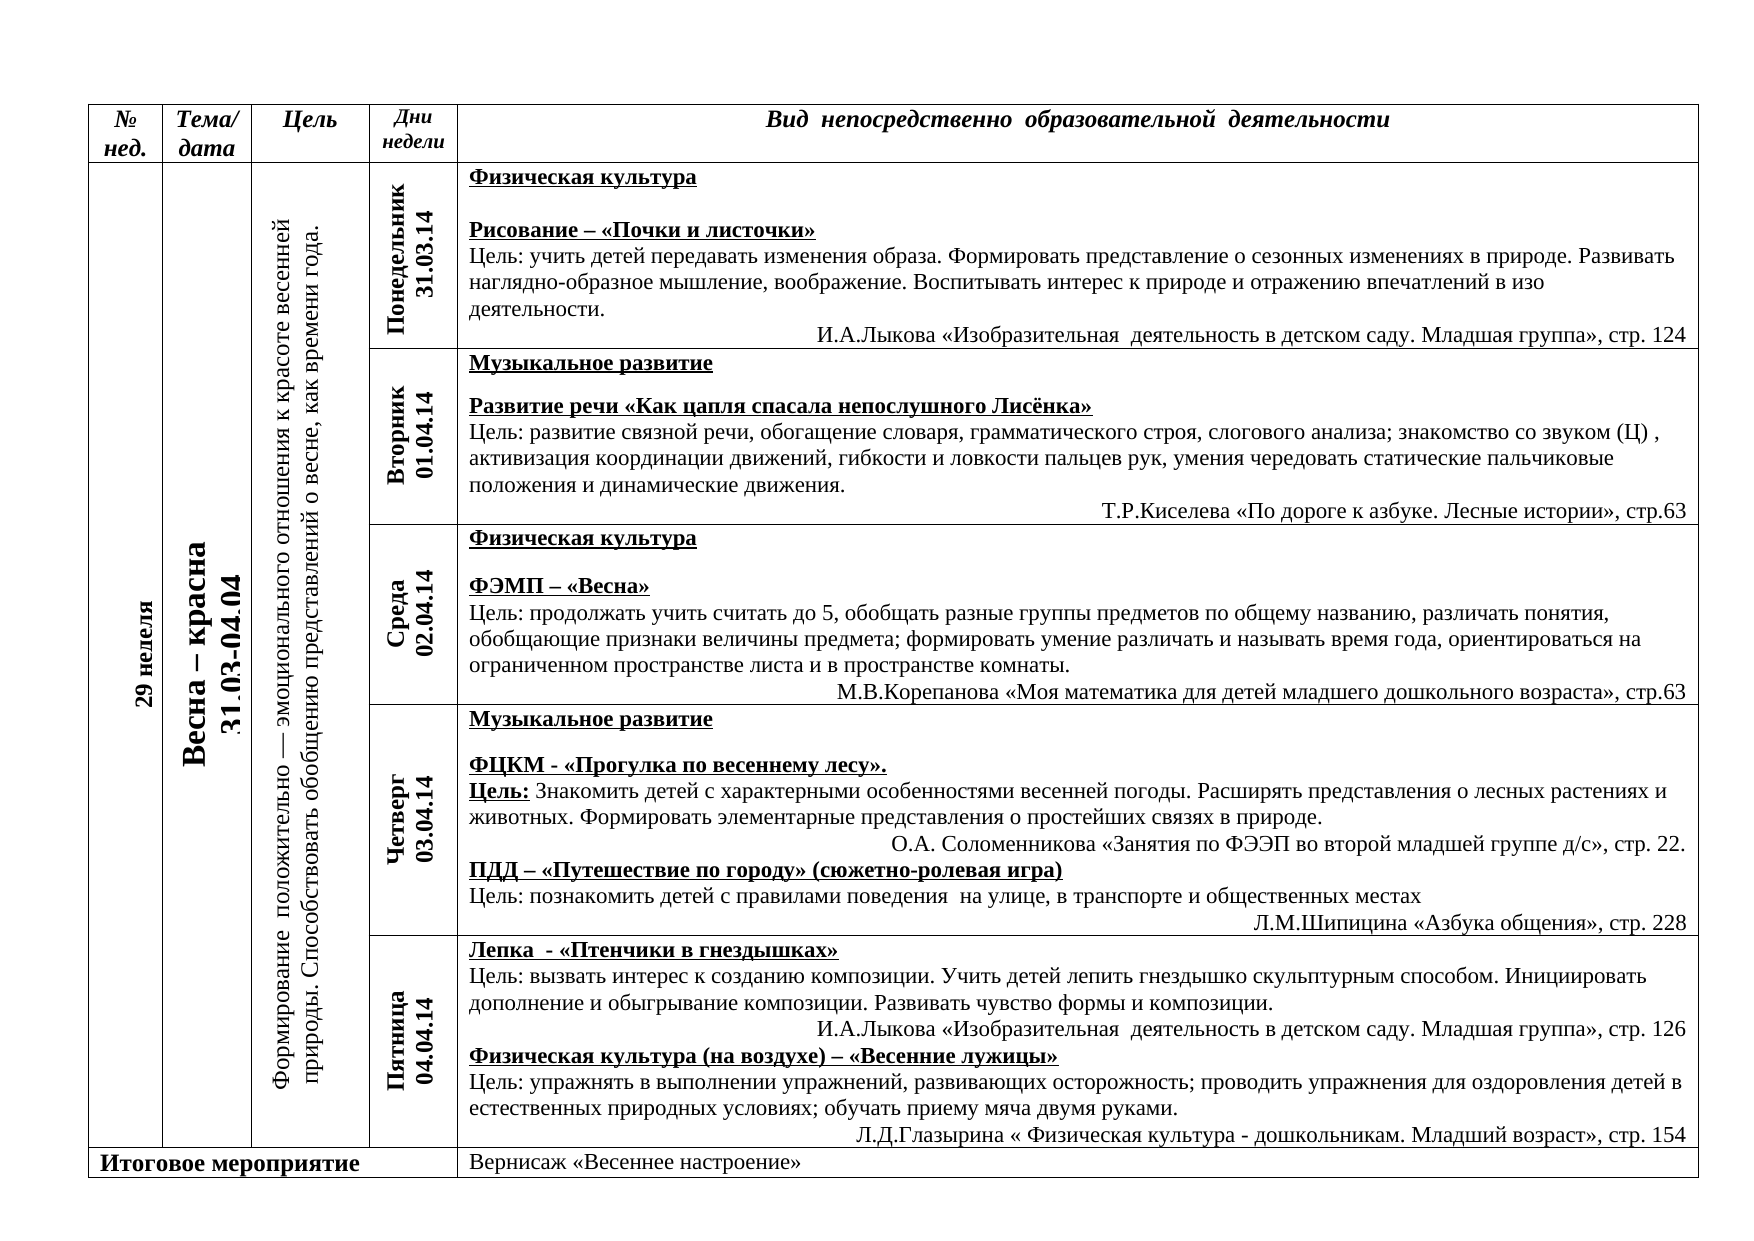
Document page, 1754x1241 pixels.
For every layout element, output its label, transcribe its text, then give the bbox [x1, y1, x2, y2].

table_cell Вернисаж «Весеннее настроение» [458, 1148, 1698, 1177]
table_cell Дни недели [370, 105, 457, 162]
table_cell Музыкальное развитие ФЦКМ - «Прогулка по весеннему лесу». Цель: Знакомить детей с характерными особенностями весенней погоды. Расширять представления о лесных растениях и животных. Формировать элементарные представления о простейших связях в природе. О.А. Соломенникова «Занятия по ФЭЭП во второй младшей группе д/с», стр. 22. ПДД – «Путешествие по городу» (сюжетно-ролевая игра) Цель: познакомить детей с правилами поведения на улице, в транспорте и общественных местах Л.М.Шипицина «Азбука общения», стр. 228 [458, 705, 1698, 935]
table_cell Физическая культура ФЭМП – «Весна» Цель: продолжать учить считать до 5, обобщать разные группы предметов по общему названию, различать понятия, обобщающие признаки величины предмета; формировать умение различать и называть время года, ориентироваться на ограниченном пространстве листа и в пространстве комнаты. М.В.Корепанова «Моя математика для детей младшего дошкольного возраста», стр.63 [458, 525, 1698, 704]
table_cell Формирование положительно — эмоционального отношения к красоте весенней природы. Способствовать обобщению представлений о весне, как времени года. [252, 163, 369, 1147]
table_cell Вид непосредственно образовательной деятельности [458, 105, 1698, 162]
table_cell Весна – красна 31.03-04.04 [163, 163, 251, 1147]
table_cell Среда 02.04.14 [370, 525, 457, 704]
table_cell 29 неделя [89, 163, 162, 1147]
table_cell Понедельник 31.03.14 [370, 163, 457, 347]
table_cell Музыкальное развитие Развитие речи «Как цапля спасала непослушного Лисёнка» Цель: развитие связной речи, обогащение словаря, грамматического строя, слогового анализа; знакомство со звуком (Ц) , активизация координации движений, гибкости и ловкости пальцев рук, умения чередовать статические пальчиковые положения и динамические движения. Т.Р.Киселева «По дороге к азбуке. Лесные истории», стр.63 [458, 349, 1698, 523]
table_cell Лепка - «Птенчики в гнездышках» Цель: вызвать интерес к созданию композиции. Учить детей лепить гнездышко скульптурным способом. Инициировать дополнение и обыгрывание композиции. Развивать чувство формы и композиции. И.А.Лыкова «Изобразительная деятельность в детском саду. Младшая группа», стр. 126 Физическая культура (на воздухе) – «Весенние лужицы» Цель: упражнять в выполнении упражнений, развивающих осторожность; проводить упражнения для оздоровления детей в естественных природных условиях; обучать приему мяча двумя руками. Л.Д.Глазырина « Физическая культура - дошкольникам. Младший возраст», стр. 154 [458, 936, 1698, 1147]
table_cell Вторник 01.04.14 [370, 349, 457, 523]
table_cell Четверг 03.04.14 [370, 705, 457, 935]
table_cell Физическая культура Рисование – «Почки и листочки» Цель: учить детей передавать изменения образа. Формировать представление о сезонных изменениях в природе. Развивать наглядно-образное мышление, воображение. Воспитывать интерес к природе и отражению впечатлений в изо деятельности. И.А.Лыкова «Изобразительная деятельность в детском саду. Младшая группа», стр. 124 [458, 163, 1698, 347]
table_cell Итоговое мероприятие [89, 1148, 457, 1177]
table_cell Тема/ дата [163, 105, 251, 162]
table_cell Пятница 04.04.14 [370, 936, 457, 1147]
table_cell Цель [252, 105, 369, 162]
table_cell № нед. [89, 105, 162, 162]
